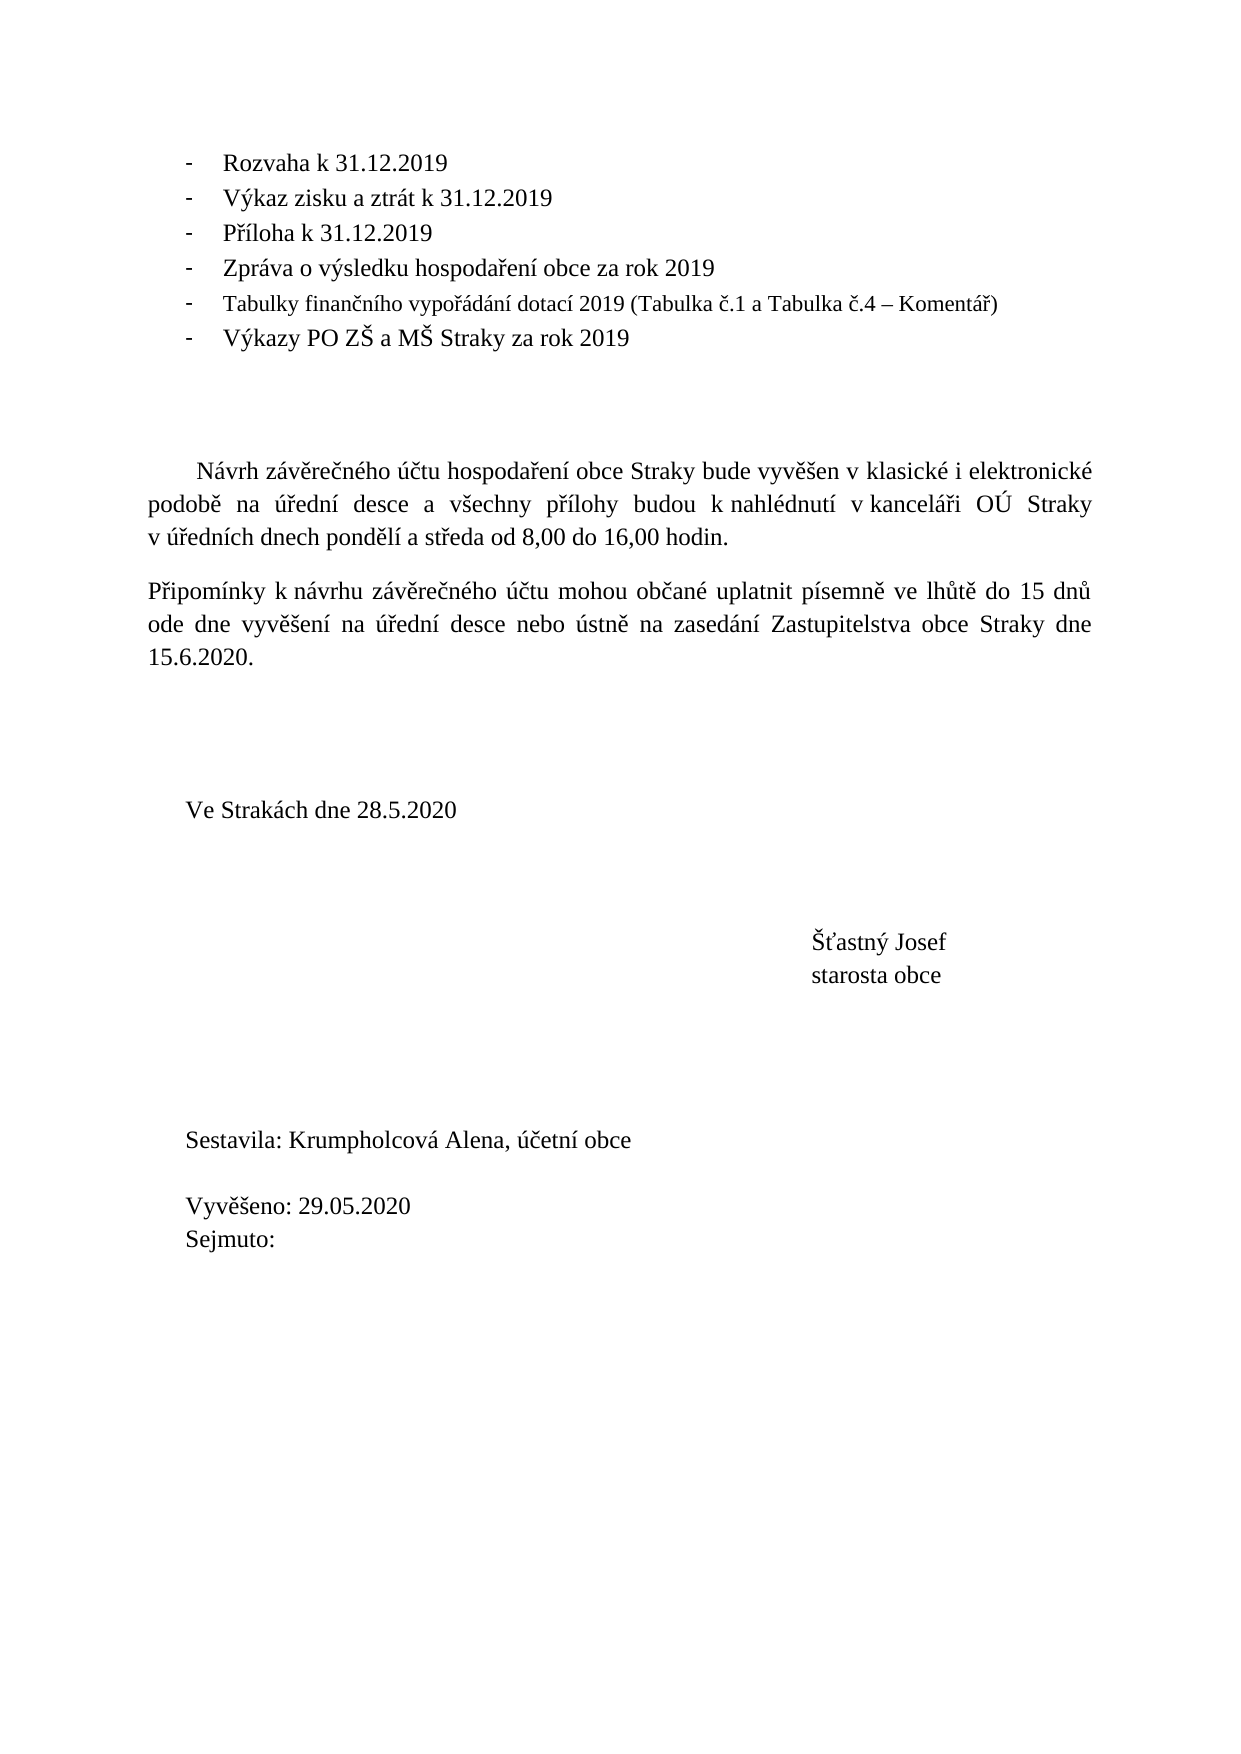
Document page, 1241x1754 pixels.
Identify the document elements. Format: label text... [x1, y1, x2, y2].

list Rozvaha k 31.12.2019 [185, 148, 1093, 178]
text Návrh závěrečného účtu hospodaření obce Straky bude vyvěšen v klasické i elektronické podobě na úřední desce a všechny přílohy budou k nahlédnutí v kanceláři OÚ Straky v úředních dnech pondělí a středa od 8,00 do 16,00 hodin. [148, 456, 1093, 551]
text Vyvěšeno: 29.05.2020 [185, 1191, 1093, 1220]
text Sejmuto: [185, 1224, 1093, 1253]
text Šťastný Josef [775, 927, 1093, 956]
text Ve Strakách dne 28.5.2020 [185, 795, 1093, 823]
list Zpráva o výsledku hospodaření obce za rok 2019 [185, 253, 1093, 283]
text Sestavila: Krumpholcová Alena, účetní obce [148, 1125, 1093, 1154]
text starosta obce [739, 960, 1093, 988]
list Příloha k 31.12.2019 [185, 218, 1093, 248]
list Výkaz zisku a ztrát k 31.12.2019 [185, 183, 1093, 213]
text Připomínky k návrhu závěrečného účtu mohou občané uplatnit písemně ve lhůtě do 15 dnů ode dne vyvěšení na úřední desce nebo ústně na zasedání Zastupitelstva obce Straky dne 15.6.2020. [148, 576, 1093, 671]
list Výkazy PO ZŠ a MŠ Straky za rok 2019 [185, 323, 1093, 353]
list Tabulky finančního vypořádání dotací 2019 (Tabulka č.1 a Tabulka č.4 – Komentář) [185, 288, 1093, 318]
